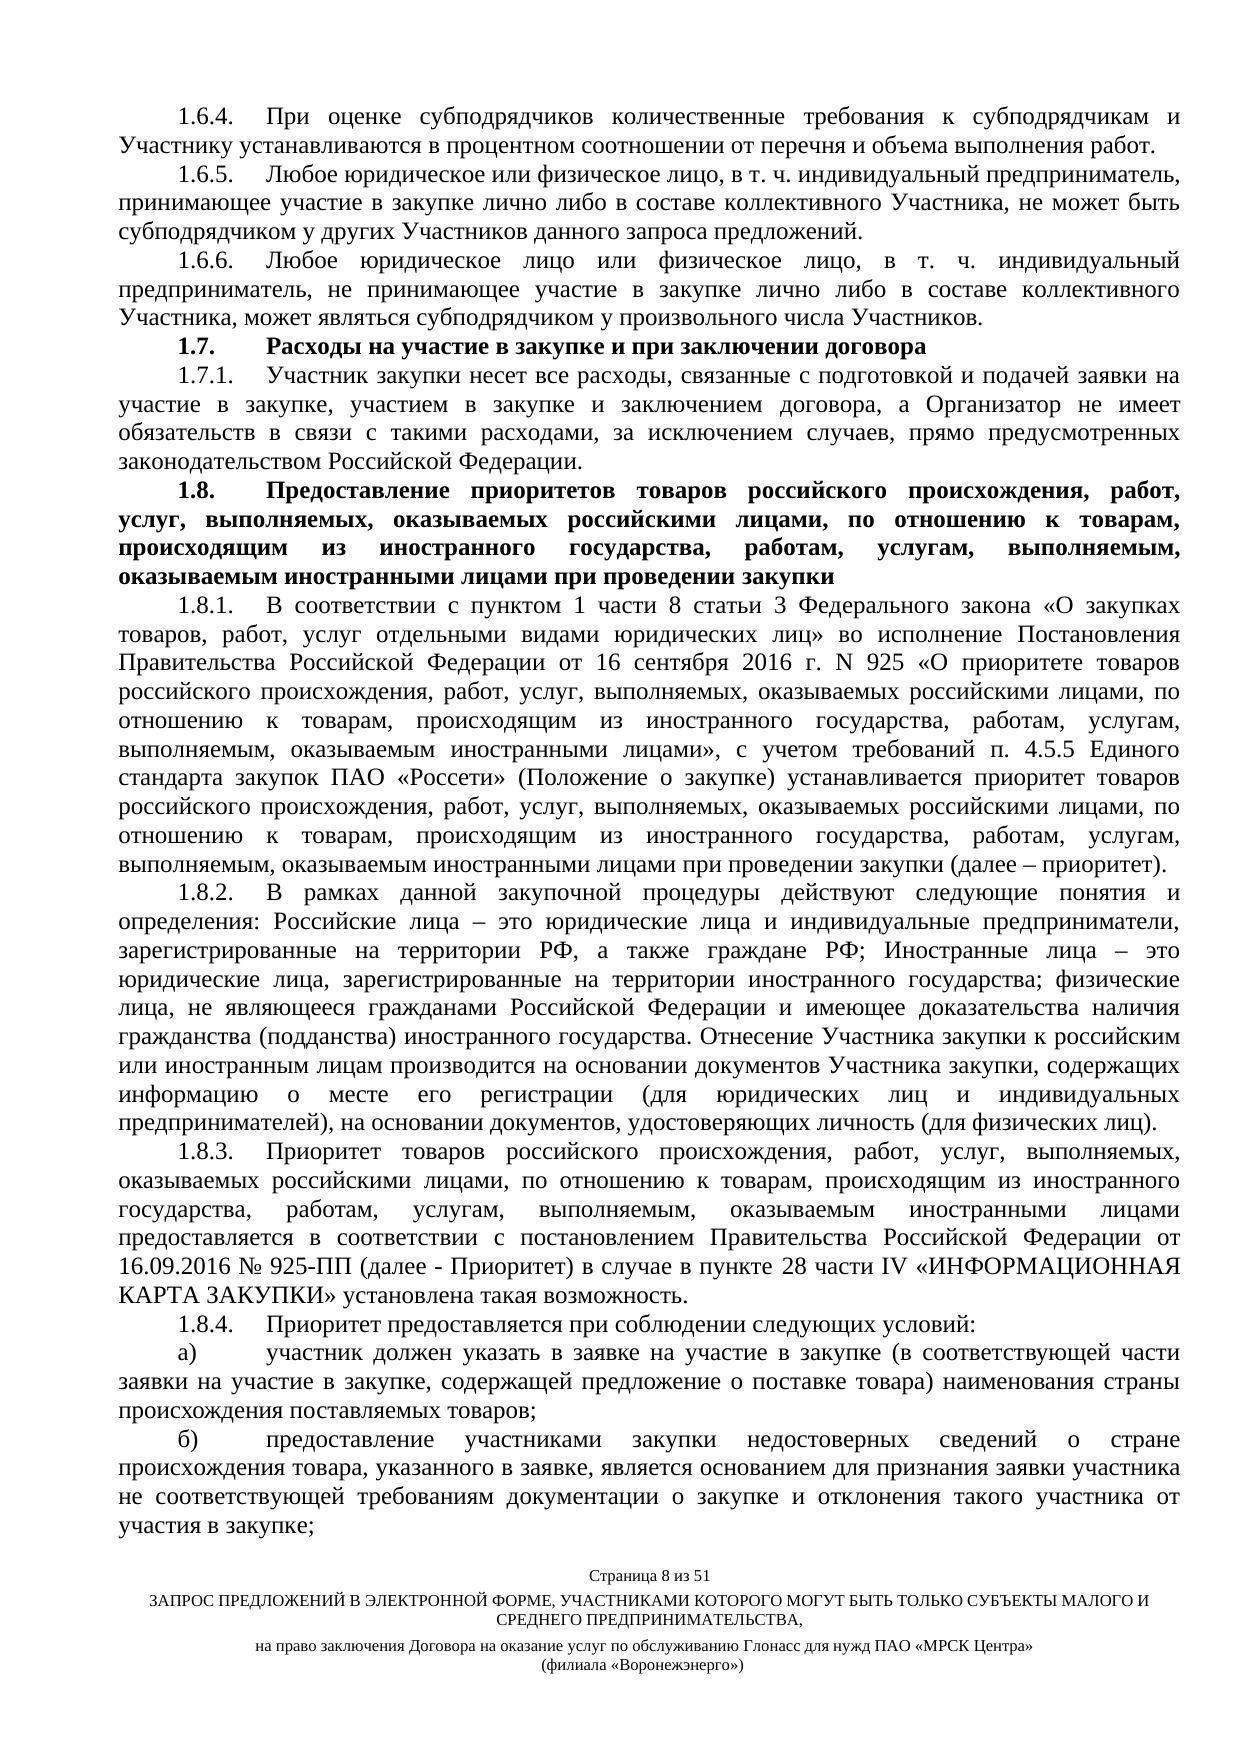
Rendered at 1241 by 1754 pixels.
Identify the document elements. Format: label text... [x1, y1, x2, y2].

subtitle Предоставление приоритетов товаров российского происхождения, работ, услуг, выполняемых, оказываемых российскими лицами, по отношению к товарам, происходящим из иностранного государства, работам, услугам, выполняемым, оказываемым иностранными лицами при проведении закупки [118, 475, 1181, 590]
subtitle Любое юридическое или физическое лицо, в т. ч. индивидуальный предприниматель, принимающее участие в закупке лично либо в составе коллективного Участника, не может быть субподрядчиком у других Участников данного запроса предложений. [118, 159, 1181, 245]
subtitle В рамках данной закупочной процедуры действуют следующие понятия и определения: Российские лица – это юридические лица и индивидуальные предприниматели, зарегистрированные на территории РФ, а также граждане РФ; Иностранные лица – это юридические лица, зарегистрированные на территории иностранного государства; физические лица, не являющееся гражданами Российской Федерации и имеющее доказательства наличия гражданства (подданства) иностранного государства. Отнесение Участника закупки к российским или иностранным лицам производится на основании документов Участника закупки, содержащих информацию о месте его регистрации (для юридических лиц и индивидуальных предпринимателей), на основании документов, удостоверяющих личность (для физических лиц). [118, 877, 1181, 1136]
subtitle Приоритет товаров российского происхождения, работ, услуг, выполняемых, оказываемых российскими лицами, по отношению к товарам, происходящим из иностранного государства, работам, услугам, выполняемым, оказываемым иностранными лицами предоставляется в соответствии с постановлением Правительства Российской Федерации от 16.09.2016 № 925-ПП (далее - Приоритет) в случае в пункте 28 части IV «ИНФОРМАЦИОННАЯ КАРТА ЗАКУПКИ» установлена такая возможность. [118, 1136, 1181, 1309]
subtitle Участник закупки несет все расходы, связанные с подготовкой и подачей заявки на участие в закупке, участием в закупке и заключением договора, а Организатор не имеет обязательств в связи с такими расходами, за исключением случаев, прямо предусмотренных законодательством Российской Федерации. [118, 360, 1181, 475]
subtitle Расходы на участие в закупке и при заключении договора [118, 331, 1181, 360]
list предоставление участниками закупки недостоверных сведений о стране происхождения товара, указанного в заявке, является основанием для признания заявки участника не соответствующей требованиям документации о закупке и отклонения такого участника от участия в закупке; [118, 1424, 1181, 1539]
list участник должен указать в заявке на участие в закупке (в соответствующей части заявки на участие в закупке, содержащей предложение о поставке товара) наименования страны происхождения поставляемых товаров; [118, 1337, 1181, 1424]
subtitle При оценке субподрядчиков количественные требования к субподрядчикам и Участнику устанавливаются в процентном соотношении от перечня и объема выполнения работ. [118, 101, 1181, 159]
subtitle В соответствии с пунктом 1 части 8 статьи 3 Федерального закона «О закупках товаров, работ, услуг отдельными видами юридических лиц» во исполнение Постановления Правительства Российской Федерации от 16 сентября 2016 г. N 925 «О приоритете товаров российского происхождения, работ, услуг, выполняемых, оказываемых российскими лицами, по отношению к товарам, происходящим из иностранного государства, работам, услугам, выполняемым, оказываемым иностранными лицами», с учетом требований п. 4.5.5 Единого стандарта закупок ПАО «Россети» (Положение о закупке) устанавливается приоритет товаров российского происхождения, работ, услуг, выполняемых, оказываемых российскими лицами, по отношению к товарам, происходящим из иностранного государства, работам, услугам, выполняемым, оказываемым иностранными лицами при проведении закупки (далее – приоритет). [118, 590, 1181, 877]
subtitle Любое юридическое лицо или физическое лицо, в т. ч. индивидуальный предприниматель, не принимающее участие в закупке лично либо в составе коллективного Участника, может являться субподрядчиком у произвольного числа Участников. [118, 245, 1181, 331]
subtitle Приоритет предоставляется при соблюдении следующих условий: [118, 1309, 1181, 1337]
